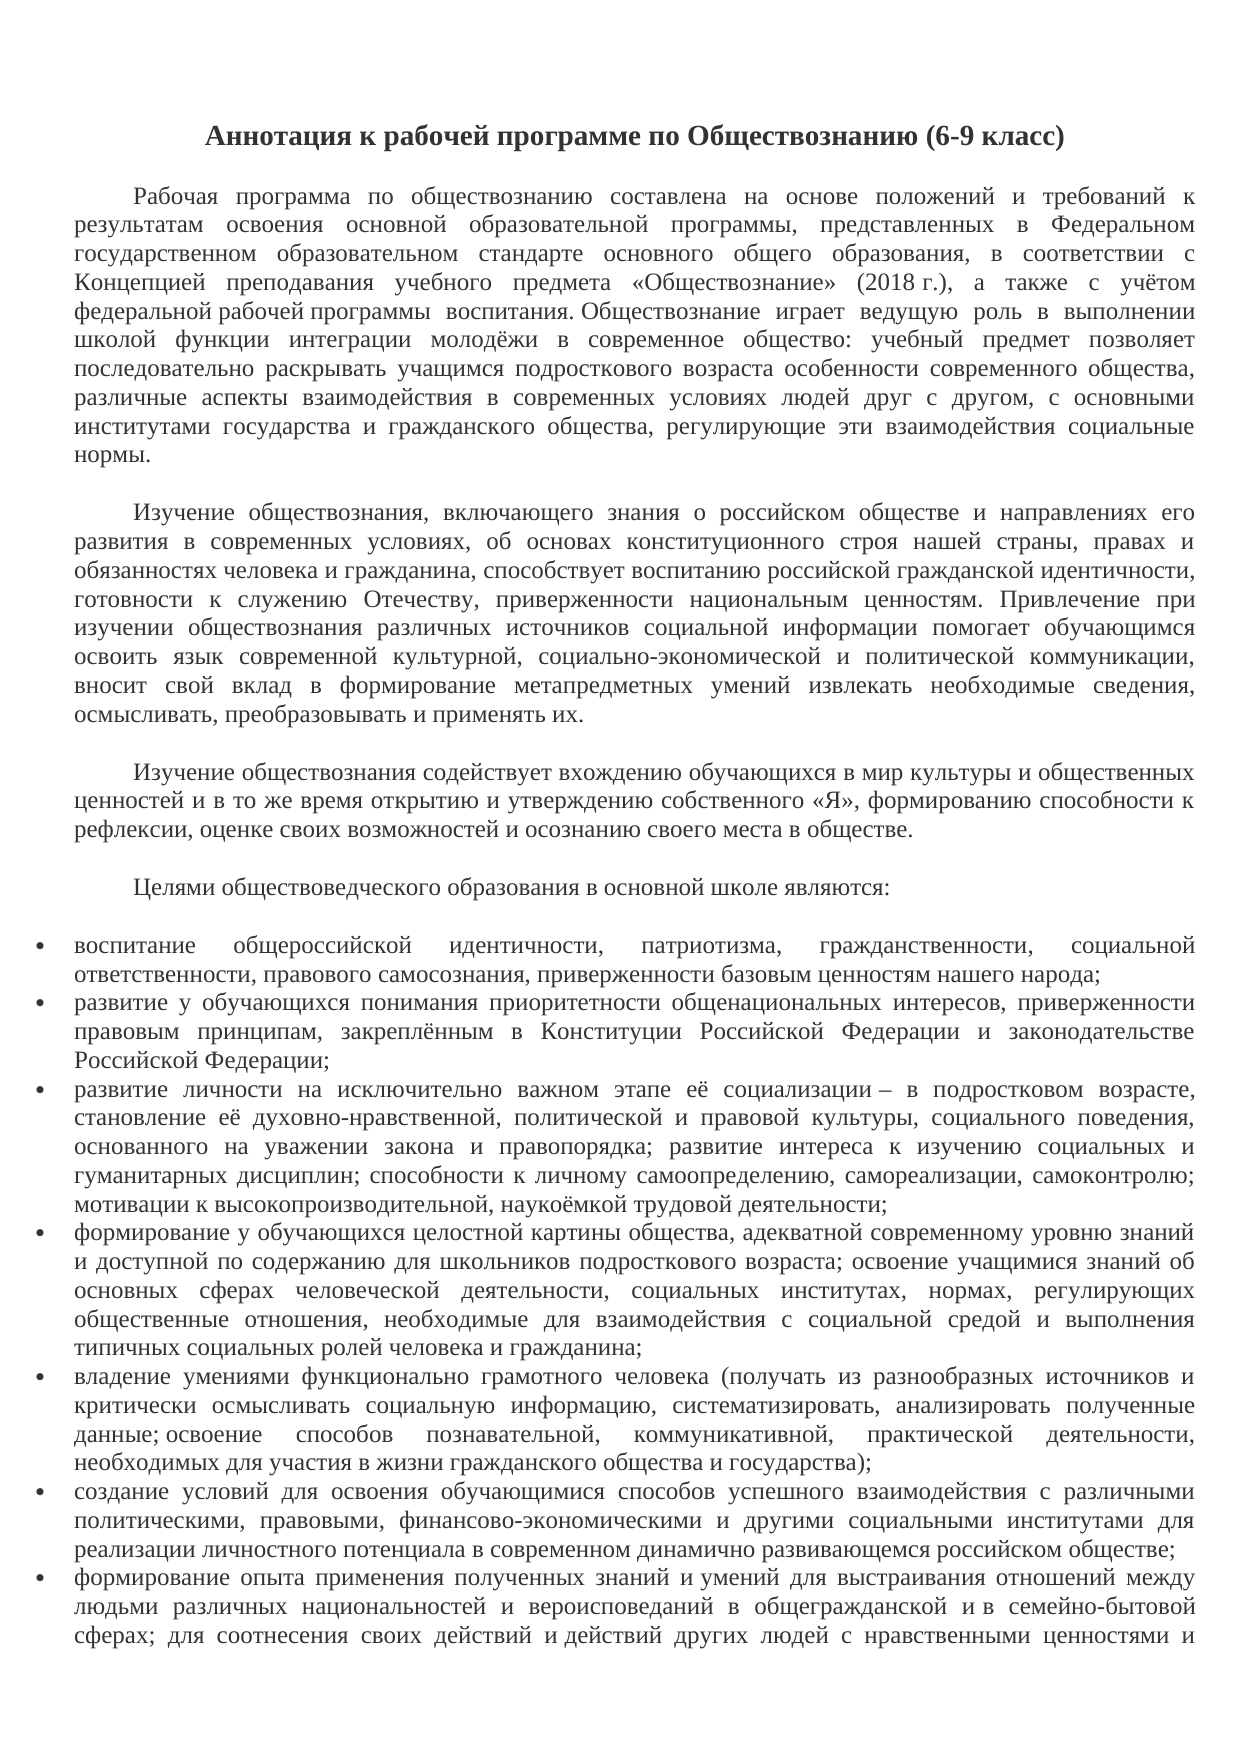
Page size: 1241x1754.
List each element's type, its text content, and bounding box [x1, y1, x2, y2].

text Аннотация к рабочей программе по Обществознанию (6-9 класс) [74, 118, 1196, 152]
list создание условий для освоения обучающимися способов успешного взаимодействия с различными политическими, правовыми, финансово-экономическими и другими социальными институтами для реализации личностного потенциала в современном динамично развивающемся российском обществе; [36, 1476, 1196, 1562]
text Рабочая программа по обществознанию составлена на основе положений и требований к результатам освоения основной образовательной программы, представленных в Федеральном государственном образовательном стандарте основного общего образования, в соответствии с Концепцией преподавания учебного предмета «Обществознание» (2018 г.), а также с учётом федеральной рабочей программы воспитания. Обществознание играет ведущую роль в выполнении школой функции интеграции молодёжи в современное общество: учебный предмет позволяет последовательно раскрывать учащимся подросткового возраста особенности современного общества, различные аспекты взаимодействия в современных условиях людей друг с другом, с основными институтами государства и гражданского общества, регулирующие эти взаимодействия социальные нормы. [74, 181, 1196, 468]
list воспитание общероссийской идентичности, патриотизма, гражданственности, социальной ответственности, правового самосознания, приверженности базовым ценностям нашего народа; [36, 930, 1196, 987]
list развитие личности на исключительно важном этапе её социализации – в подростковом возрасте, становление её духовно-нравственной, политической и правовой культуры, социального поведения, основанного на уважении закона и правопорядка; развитие интереса к изучению социальных и гуманитарных дисциплин; способности к личному самоопределению, самореализации, самоконтролю; мотивации к высокопроизводительной, наукоёмкой трудовой деятельности; [36, 1074, 1196, 1217]
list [36, 1562, 1196, 1649]
list развитие у обучающихся понимания приоритетности общенациональных интересов, приверженности правовым принципам, закреплённым в Конституции Российской Федерации и законодательстве Российской Федерации; [36, 987, 1196, 1074]
list формирование у обучающихся целостной картины общества, адекватной современному уровню знаний и доступной по содержанию для школьников подросткового возраста; освоение учащимися знаний об основных сферах человеческой деятельности, социальных институтах, нормах, регулирующих общественные отношения, необходимые для взаимодействия с социальной средой и выполнения типичных социальных ролей человека и гражданина; [36, 1217, 1196, 1361]
text Изучение обществознания, включающего знания о российском обществе и направлениях его развития в современных условиях, об основах конституционного строя нашей страны, правах и обязанностях человека и гражданина, способствует воспитанию российской гражданской идентичности, готовности к служению Отечеству, приверженности национальным ценностям. Привлечение при изучении обществознания различных источников социальной информации помогает обучающимся освоить язык современной культурной, социально-экономической и политической коммуникации, вносит свой вклад в формирование метапредметных умений извлекать необходимые сведения, осмысливать, преобразовывать и применять их. [74, 497, 1196, 727]
text Изучение обществознания содействует вхождению обучающихся в мир культуры и общественных ценностей и в то же время открытию и утверждению собственного «Я», формированию способности к рефлексии, оценке своих возможностей и осознанию своего места в обществе. [74, 757, 1196, 843]
text Целями обществоведческого образования в основной школе являются: [74, 872, 1196, 901]
list владение умениями функционально грамотного человека (получать из разнообразных источников и критически осмысливать социальную информацию, систематизировать, анализировать полученные данные; освоение способов познавательной, коммуникативной, практической деятельности, необходимых для участия в жизни гражданского общества и государства); [36, 1361, 1196, 1476]
